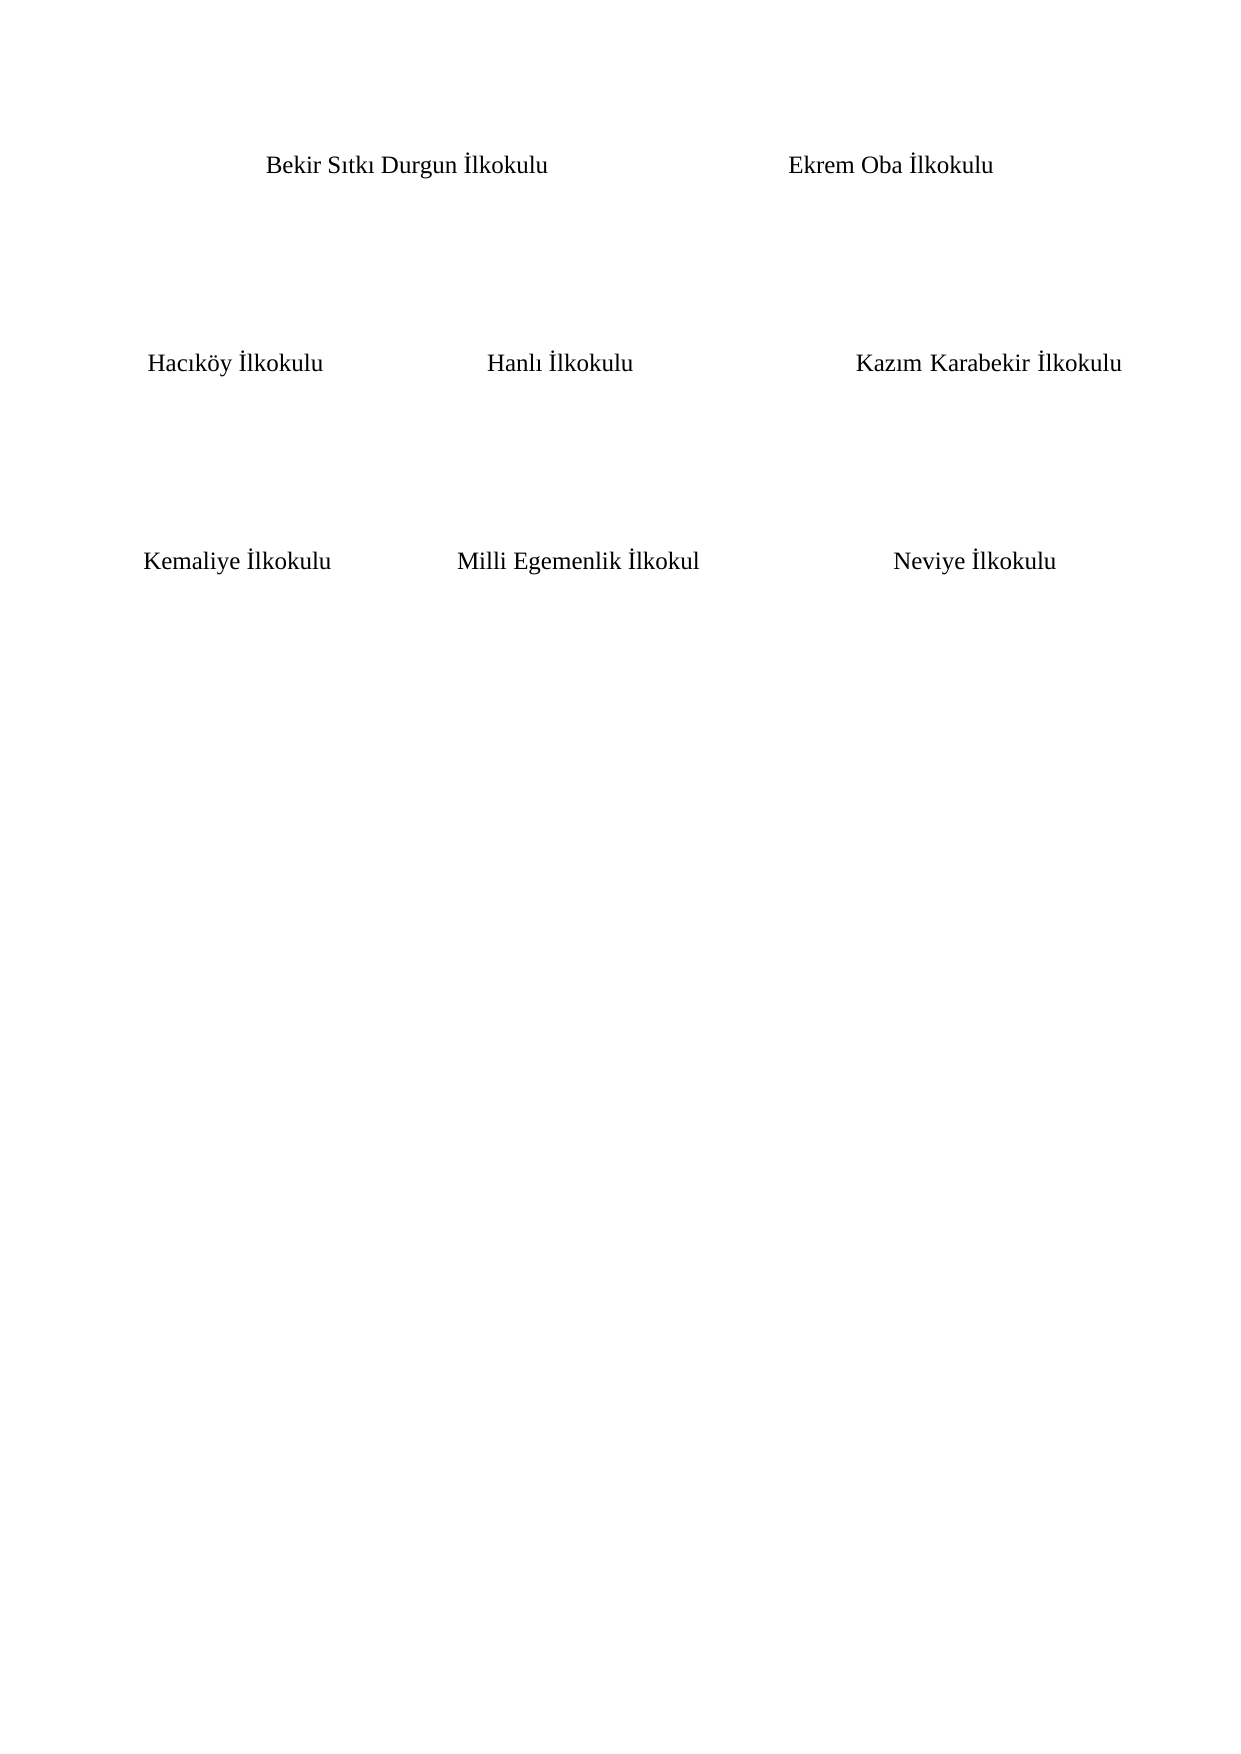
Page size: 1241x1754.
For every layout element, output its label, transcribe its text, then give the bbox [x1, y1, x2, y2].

text Hacıköy İlkokulu Hanlı İlkokulu Kazım Karabekir İlkokulu [118, 348, 1122, 409]
text Bekir Sıtkı Durgun İlkokulu Ekrem Oba İlkokulu [192, 150, 1122, 212]
text Kemaliye İlkokulu Milli Egemenlik İlkokul Neviye İlkokulu [118, 546, 1122, 575]
